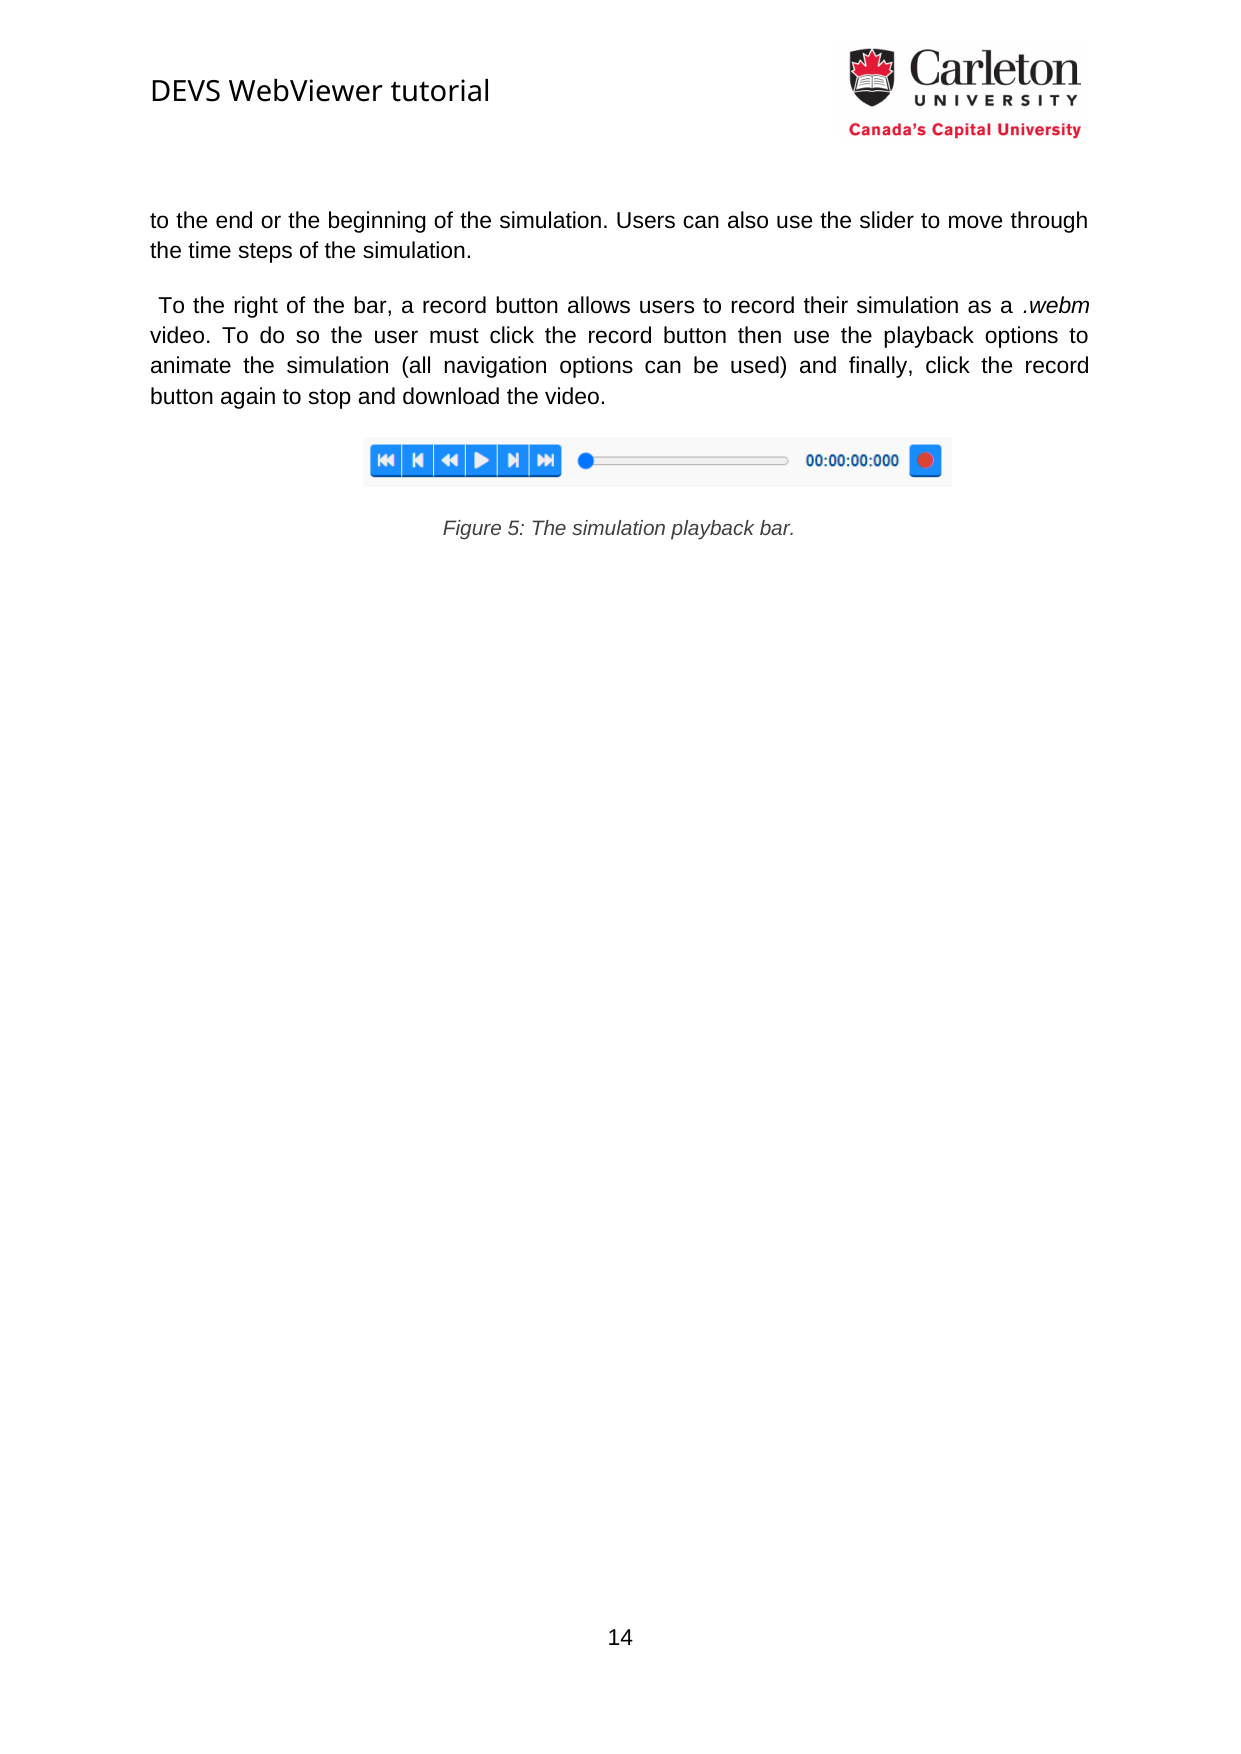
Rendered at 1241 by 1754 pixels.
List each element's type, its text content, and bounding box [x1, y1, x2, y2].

picture [835, 37, 1090, 143]
text Figure 5: The simulation playback bar. [150, 516, 1090, 539]
text To the right of the bar, a record button allows users to record their simulation as a .webm video. To do so the user must click the record button then use the playback options to animate the simulation (all navigation options can be used) and finally, click the record button again to stop and download the video. [150, 292, 1090, 409]
picture [363, 437, 952, 487]
